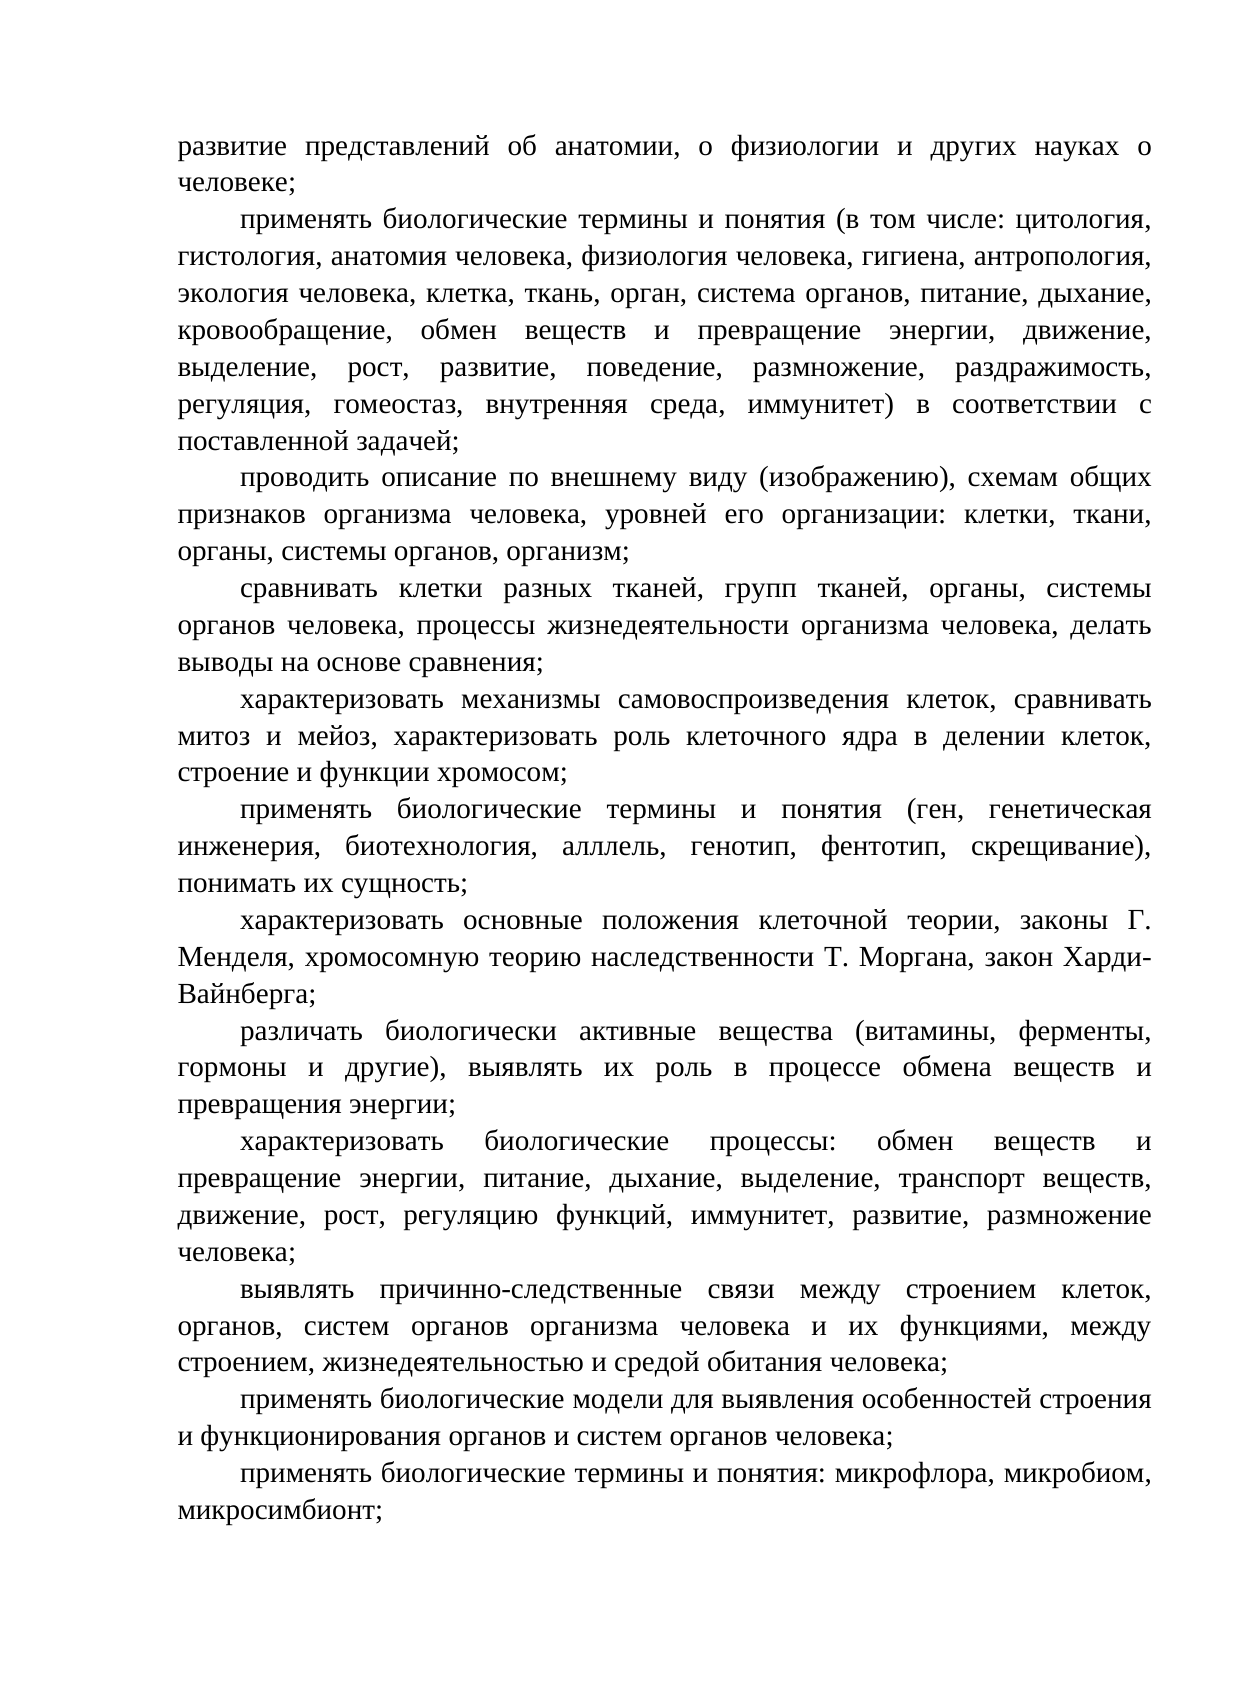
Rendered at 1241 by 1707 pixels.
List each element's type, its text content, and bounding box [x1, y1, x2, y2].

text применять биологические термины и понятия (ген, генетическая инженерия, биотехнология, алллель, генотип, фентотип, скрещивание), понимать их сущность; [177, 791, 1152, 899]
text проводить описание по внешнему виду (изображению), схемам общих признаков организма человека, уровней его организации: клетки, ткани, органы, системы органов, организм; [177, 459, 1152, 567]
text применять биологические термины и понятия: микрофлора, микробиом, микросимбионт; [177, 1455, 1152, 1526]
text характеризовать механизмы самовоспроизведения клеток, сравнивать митоз и мейоз, характеризовать роль клеточного ядра в делении клеток, строение и функции хромосом; [177, 681, 1152, 788]
text различать биологически активные вещества (витамины, ферменты, гормоны и другие), выявлять их роль в процессе обмена веществ и превращения энергии; [177, 1013, 1152, 1120]
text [177, 128, 1152, 198]
text характеризовать биологические процессы: обмен веществ и превращение энергии, питание, дыхание, выделение, транспорт веществ, движение, рост, регуляцию функций, иммунитет, развитие, размножение человека; [177, 1123, 1152, 1267]
text выявлять причинно-следственные связи между строением клеток, органов, систем органов организма человека и их функциями, между строением, жизнедеятельностью и средой обитания человека; [177, 1271, 1152, 1378]
text применять биологические термины и понятия (в том числе: цитология, гистология, анатомия человека, физиология человека, гигиена, антропология, экология человека, клетка, ткань, орган, система органов, питание, дыхание, кровообращение, обмен веществ и превращение энергии, движение, выделение, рост, развитие, поведение, размножение, раздражимость, регуляция, гомеостаз, внутренняя среда, иммунитет) в соответствии с поставленной задачей; [177, 201, 1152, 456]
text применять биологические модели для выявления особенностей строения и функционирования органов и систем органов человека; [177, 1381, 1152, 1452]
text характеризовать основные положения клеточной теории, законы Г. Менделя, хромосомную теорию наследственности Т. Моргана, закон Харди-Вайнберга; [177, 902, 1152, 1009]
text сравнивать клетки разных тканей, групп тканей, органы, системы органов человека, процессы жизнедеятельности организма человека, делать выводы на основе сравнения; [177, 570, 1152, 677]
